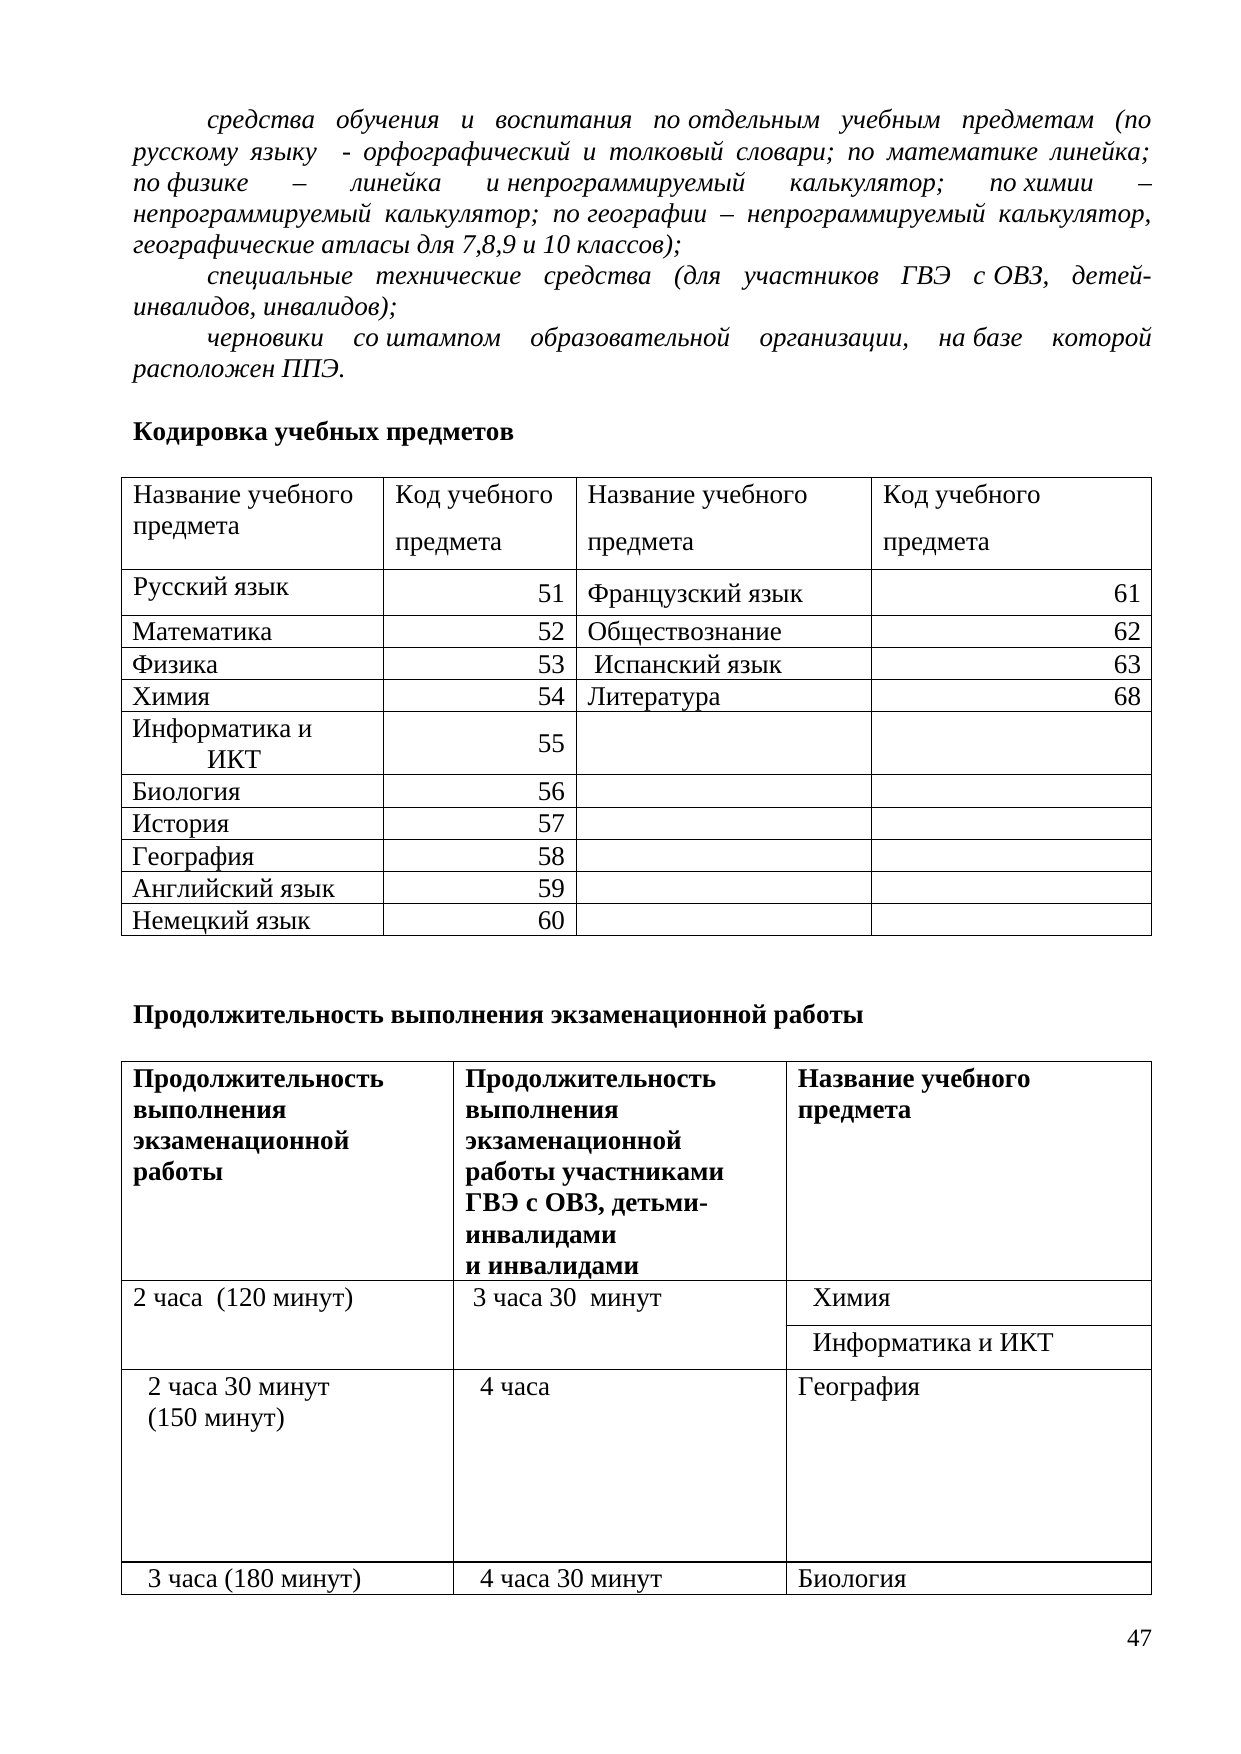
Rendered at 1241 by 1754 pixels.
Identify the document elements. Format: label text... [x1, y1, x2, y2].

table_cell [872, 712, 1151, 774]
table_cell [872, 872, 1151, 903]
table_cell Информатика и ИКТ [787, 1326, 1151, 1369]
table_cell 57 [384, 808, 576, 839]
table_cell 4 часа [454, 1370, 786, 1561]
table_cell [577, 840, 871, 871]
table_cell Французский язык [577, 570, 871, 614]
table_cell 60 [384, 904, 576, 935]
table_cell Литература [577, 680, 871, 711]
text Кодировка учебных предметов [133, 415, 1152, 446]
table_cell Биология [122, 775, 383, 807]
table_cell Русский язык [122, 570, 383, 614]
table_cell Английский язык [122, 872, 383, 903]
table_cell [577, 712, 871, 774]
table_cell 58 [384, 840, 576, 871]
table_header Продолжительность выполнения экзаменационной работы [122, 1062, 453, 1280]
table_cell 4 часа 30 минут [454, 1563, 786, 1594]
text средства обучения и воспитания по отдельным учебным предметам (по русскому языку - орфографический и толковый словари; по математике линейка; по физике – линейка и непрограммируемый калькулятор; по химии – непрограммируемый калькулятор; по географии – непрограммируемый калькулятор, географические атласы для 7,8,9 и 10 классов); [133, 103, 1152, 259]
table_cell 2 часа 30 минут (150 минут) [122, 1370, 453, 1561]
table_cell Химия [787, 1281, 1151, 1325]
table_cell 3 часа 30 минут [454, 1281, 786, 1369]
text Продолжительность выполнения экзаменационной работы [133, 999, 1152, 1030]
table_cell Испанский язык [577, 648, 871, 679]
table_cell Химия [122, 680, 383, 711]
table_cell Математика [122, 616, 383, 647]
table_cell 56 [384, 775, 576, 807]
table_cell [872, 808, 1151, 839]
table_cell 51 [384, 570, 576, 614]
table_cell [577, 775, 871, 807]
table_cell 62 [872, 616, 1151, 647]
table_cell Биология [787, 1563, 1151, 1594]
table_header Название учебного предмета [577, 478, 871, 569]
table_cell География [787, 1370, 1151, 1561]
table_cell Физика [122, 648, 383, 679]
table_header Код учебного предмета [872, 478, 1151, 569]
table_cell [872, 840, 1151, 871]
table_header Название учебного предмета [787, 1062, 1151, 1280]
table_cell [577, 872, 871, 903]
table_cell Обществознание [577, 616, 871, 647]
table_header Продолжительность выполнения экзаменационной работы участниками ГВЭ с ОВЗ, детьми-инвалидами и инвалидами [454, 1062, 786, 1280]
table_header Код учебного предмета [384, 478, 576, 569]
table_cell География [122, 840, 383, 871]
table_cell 3 часа (180 минут) [122, 1563, 453, 1594]
table_cell 52 [384, 616, 576, 647]
table_cell 63 [872, 648, 1151, 679]
table_cell [577, 904, 871, 935]
text черновики со штампом образовательной организации, на базе которой расположен ППЭ. [133, 321, 1152, 384]
table_cell 59 [384, 872, 576, 903]
table_cell Информатика и ИКТ [122, 712, 383, 774]
table_cell 2 часа (120 минут) [122, 1281, 453, 1369]
table_cell 61 [872, 570, 1151, 614]
table_cell Немецкий язык [122, 904, 383, 935]
table_cell [872, 904, 1151, 935]
table_cell 54 [384, 680, 576, 711]
table_header Название учебного предмета [122, 478, 383, 569]
table_cell 55 [384, 712, 576, 774]
text специальные технические средства (для участников ГВЭ с ОВЗ, детей-инвалидов, инвалидов); [133, 259, 1152, 321]
table_cell История [122, 808, 383, 839]
table_cell [872, 775, 1151, 807]
table_cell [577, 808, 871, 839]
table_cell 68 [872, 680, 1151, 711]
table_cell 53 [384, 648, 576, 679]
